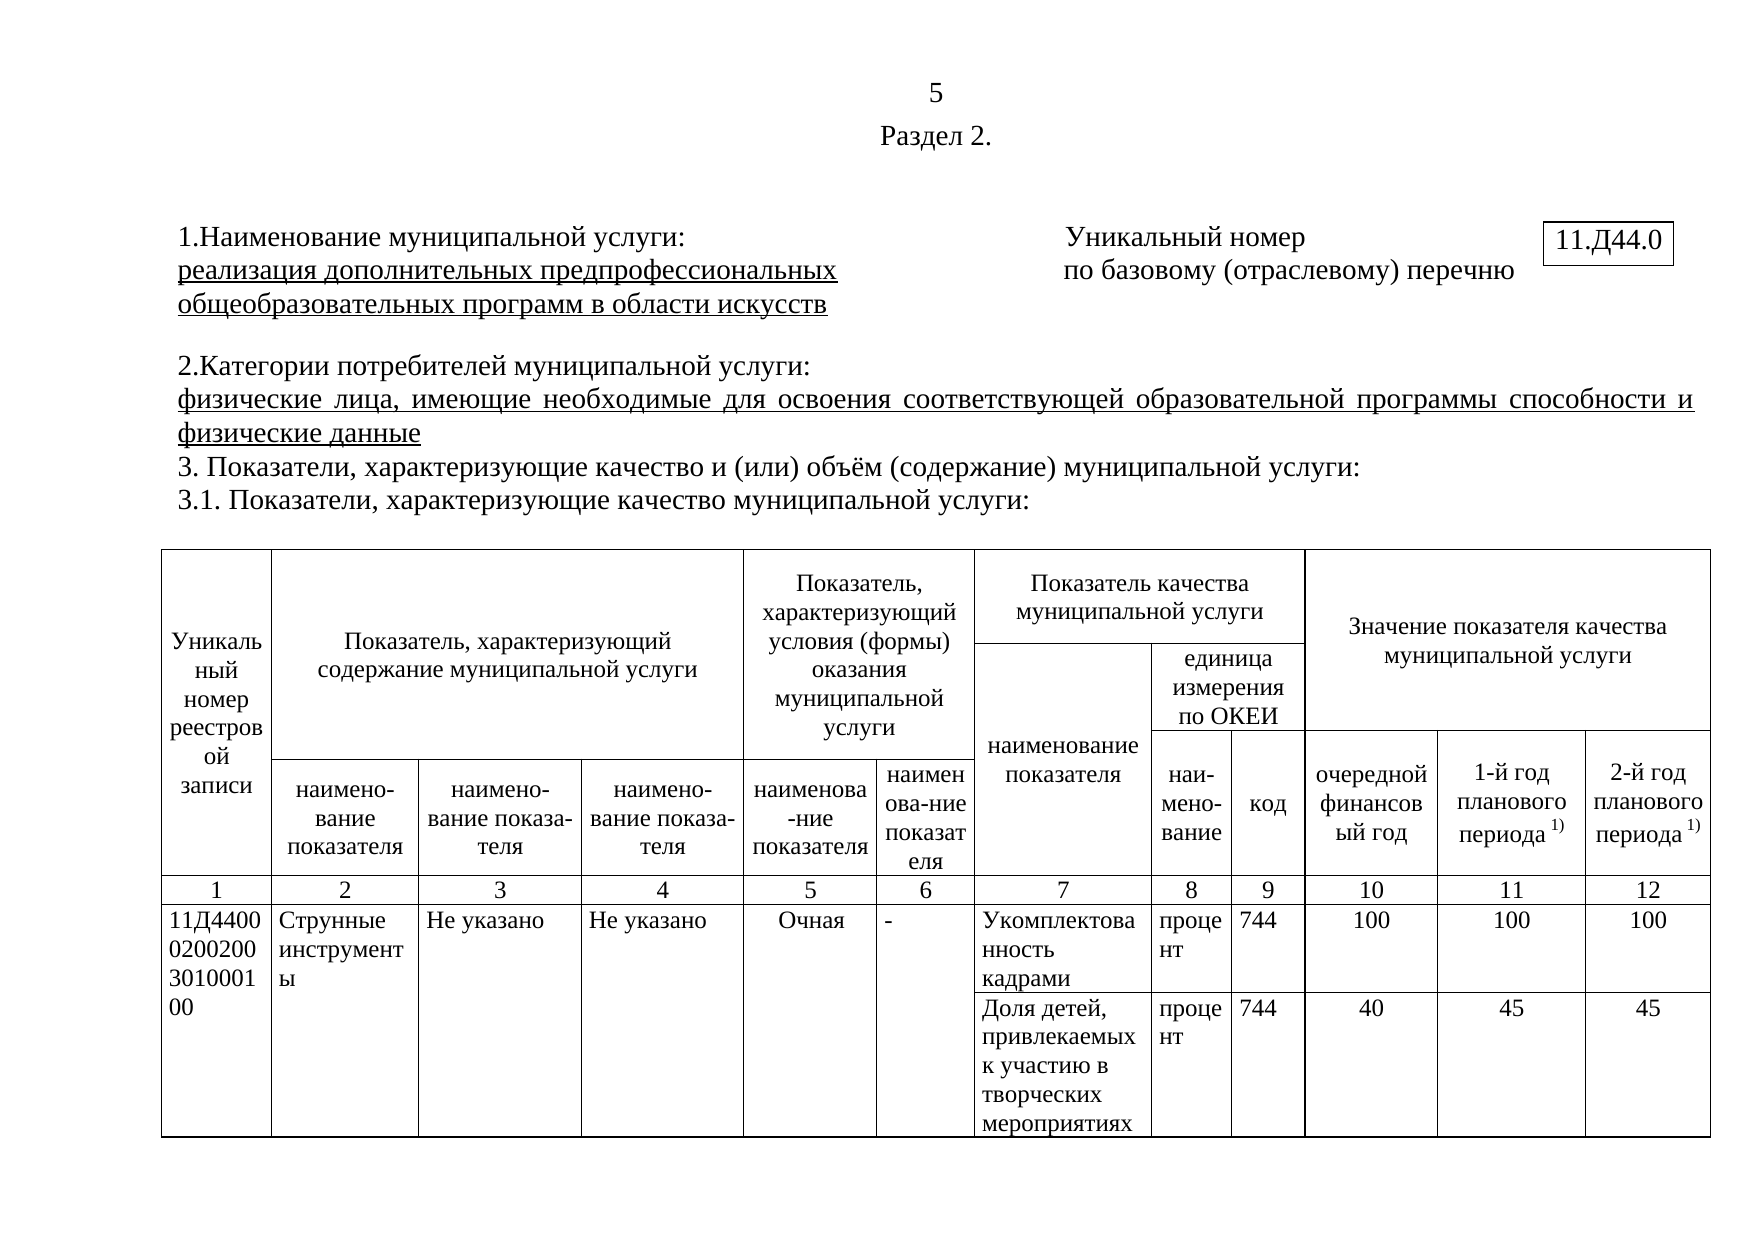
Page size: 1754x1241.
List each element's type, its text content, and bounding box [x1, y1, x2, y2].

table_header Значение показателя качества муниципальной услуги [1306, 550, 1710, 730]
table_cell 100 [1306, 905, 1437, 992]
text 1.Наименование муниципальной услуги: Уникальный номер [177, 219, 1695, 252]
table_cell 3 [419, 876, 581, 904]
table_cell 2 [272, 876, 418, 904]
table_cell 6 [877, 876, 974, 904]
table_cell единица измерения по ОКЕИ [1152, 644, 1304, 730]
table_cell 1-й год планового периода 1) [1438, 731, 1585, 874]
text 3. Показатели, характеризующие качество и (или) объём (содержание) муниципальной услуги: [177, 449, 1695, 482]
table_cell очередной финансовый год [1306, 731, 1437, 874]
table_cell 45 [1438, 993, 1585, 1136]
table_cell Укомплектованность кадрами [975, 905, 1151, 992]
text физические лица, имеющие необходимые для освоения соответствующей образовательной программы способности и физические данные [177, 412, 1695, 449]
table_cell Струнные инструменты [272, 905, 418, 1136]
table_cell 40 [1306, 993, 1437, 1136]
table_cell наименова-ние показателя [877, 760, 974, 874]
text 3.1. Показатели, характеризующие качество муниципальной услуги: [177, 482, 1695, 516]
table_cell Доля детей, привлекаемых к участию в творческих мероприятиях [975, 993, 1151, 1136]
table_cell 10 [1306, 876, 1437, 904]
table_cell 11Д44000200200301000100 [162, 905, 271, 1136]
table_cell Не указано [419, 905, 581, 1136]
table_cell 11 [1438, 876, 1585, 904]
table_cell процент [1152, 993, 1231, 1136]
table_cell 744 [1232, 993, 1304, 1136]
table_header 11.Д44.0 [1544, 223, 1673, 265]
table_cell код [1232, 731, 1304, 874]
table_header Показатель, характеризующий содержание муниципальной услуги [272, 550, 743, 758]
table_cell 744 [1232, 905, 1304, 992]
table_header Показатель, характеризующий условия (формы) оказания муниципальной услуги [744, 550, 974, 758]
table_cell наимено- вание показателя [272, 760, 418, 874]
table_header Показатель качества муниципальной услуги [975, 550, 1304, 642]
table_cell 12 [1586, 876, 1710, 904]
table_cell 4 [582, 876, 743, 904]
table_cell наименова-ние показателя [744, 760, 876, 874]
table_cell Очная [744, 905, 876, 1136]
table_cell 8 [1152, 876, 1231, 904]
text реализация дополнительных предпрофессиональных по базовому (отраслевому) перечню [177, 252, 1695, 286]
text физические лица, имеющие необходимые для освоения соответствующей образовательной программы способности и физические данные [177, 382, 1695, 411]
table_cell наи-мено-вание [1152, 731, 1231, 874]
table_header Уникальный номер реестровой записи [162, 550, 271, 874]
table_cell - [877, 905, 974, 1136]
text 2.Категории потребителей муниципальной услуги: [177, 348, 1695, 382]
table_cell наимено- вание показа-теля [419, 760, 581, 874]
table_cell Не указано [582, 905, 743, 1136]
table_cell 5 [744, 876, 876, 904]
table_cell 45 [1586, 993, 1710, 1136]
table_cell наимено- вание показа-теля [582, 760, 743, 874]
text Раздел 2. [177, 118, 1695, 152]
table_cell 100 [1438, 905, 1585, 992]
table_cell 100 [1586, 905, 1710, 992]
text общеобразовательных программ в области искусств [177, 286, 1695, 319]
table_cell 1 [162, 876, 271, 904]
table_cell 2-й год планового периода 1) [1586, 731, 1710, 874]
table_cell процент [1152, 905, 1231, 992]
table_cell 9 [1232, 876, 1304, 904]
table_cell 7 [975, 876, 1151, 904]
table_cell наименование показателя [975, 644, 1151, 874]
